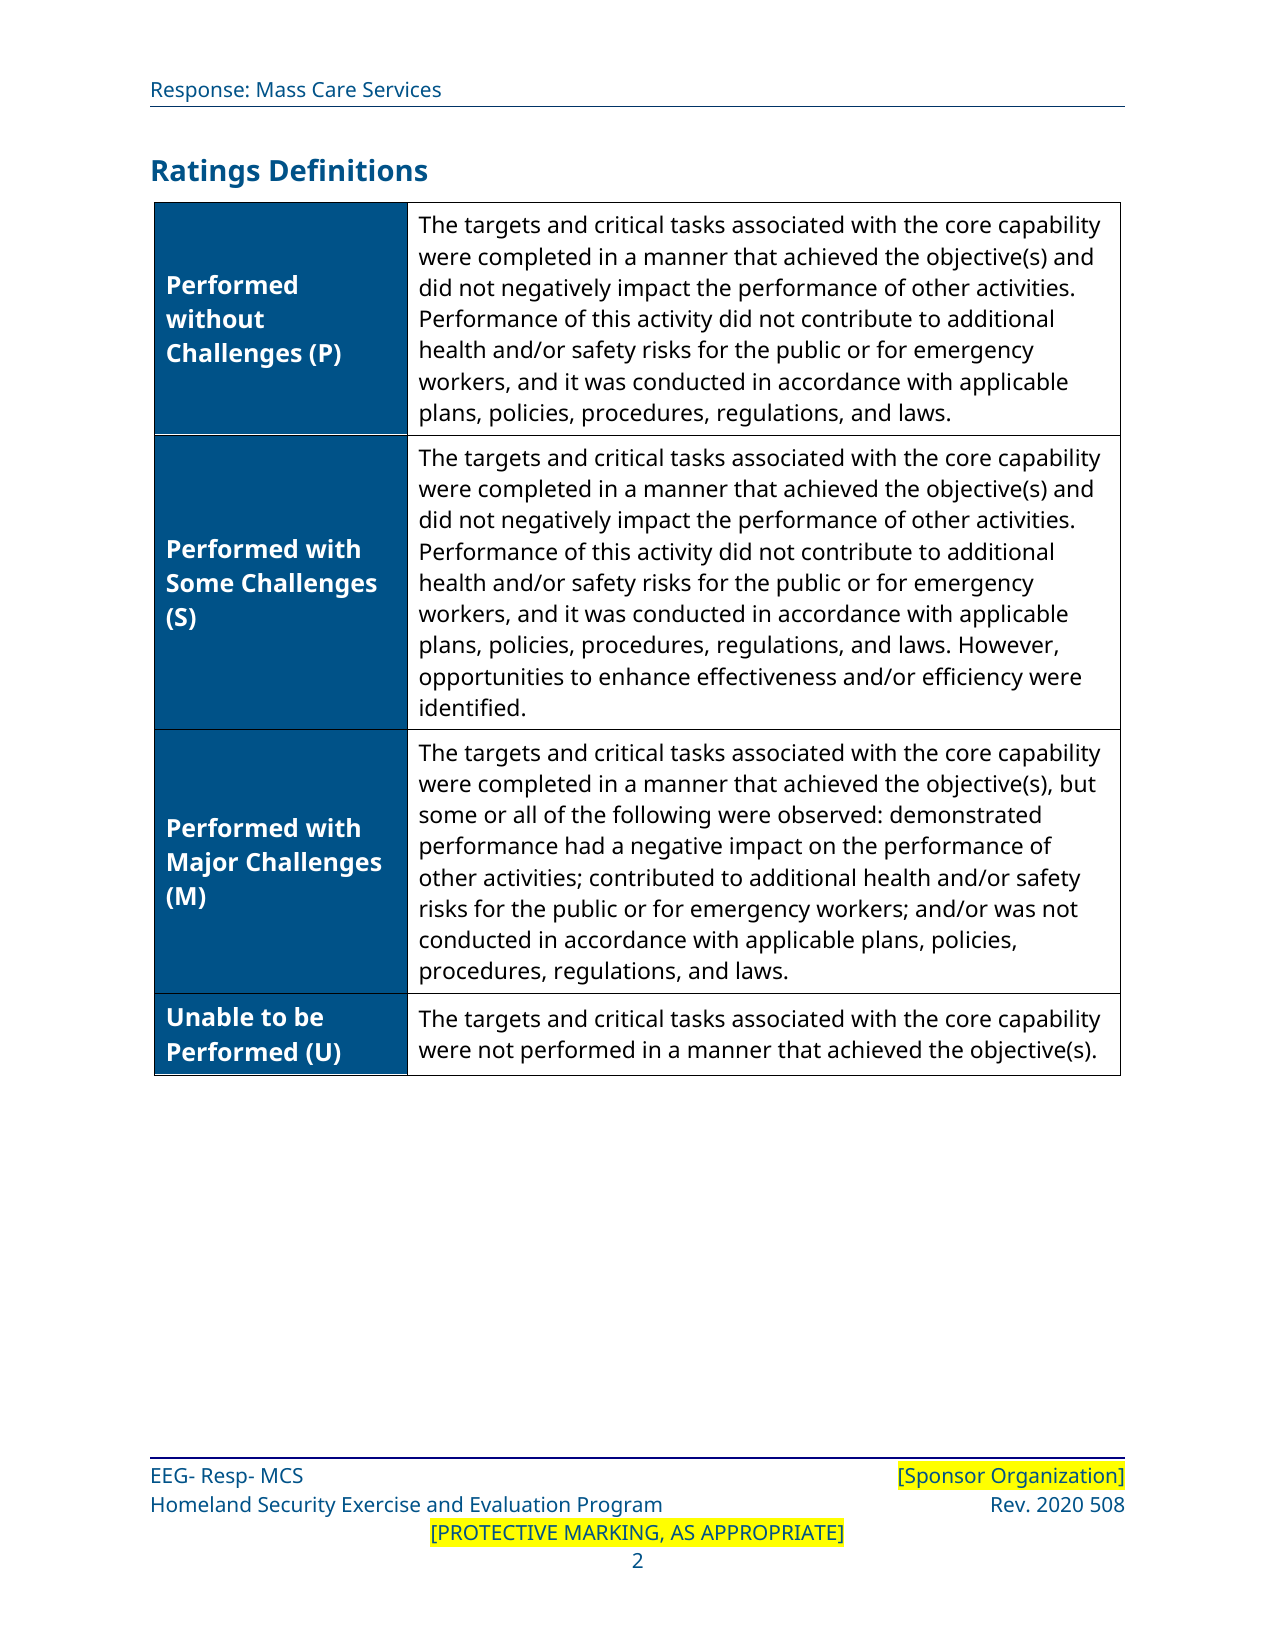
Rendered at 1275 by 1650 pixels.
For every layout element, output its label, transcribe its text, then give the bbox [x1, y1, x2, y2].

table_cell The targets and critical tasks associated with the core capability were completed in a manner that achieved the objective(s) and did not negatively impact the performance of other activities. Performance of this activity did not contribute to additional health and/or safety risks for the public or for emergency workers, and it was conducted in accordance with applicable plans, policies, procedures, regulations, and laws. However, opportunities to enhance effectiveness and/or efficiency were identified. [408, 436, 1120, 729]
table_cell The targets and critical tasks associated with the core capability were completed in a manner that achieved the objective(s), but some or all of the following were observed: demonstrated performance had a negative impact on the performance of other activities; contributed to additional health and/or safety risks for the public or for emergency workers; and/or was not conducted in accordance with applicable plans, policies, procedures, regulations, and laws. [408, 730, 1120, 993]
subtitle Ratings Definitions [150, 150, 1125, 190]
table_header The targets and critical tasks associated with the core capability were completed in a manner that achieved the objective(s) and did not negatively impact the performance of other activities. Performance of this activity did not contribute to additional health and/or safety risks for the public or for emergency workers, and it was conducted in accordance with applicable plans, policies, procedures, regulations, and laws. [408, 203, 1120, 434]
table_cell Performed with Some Challenges (S) [155, 436, 407, 729]
table_cell The targets and critical tasks associated with the core capability were not performed in a manner that achieved the objective(s). [408, 994, 1120, 1074]
table_cell Unable to be Performed (U) [155, 994, 407, 1074]
table_header Performed without Challenges (P) [155, 203, 407, 434]
table_cell Performed with Major Challenges (M) [155, 730, 407, 993]
